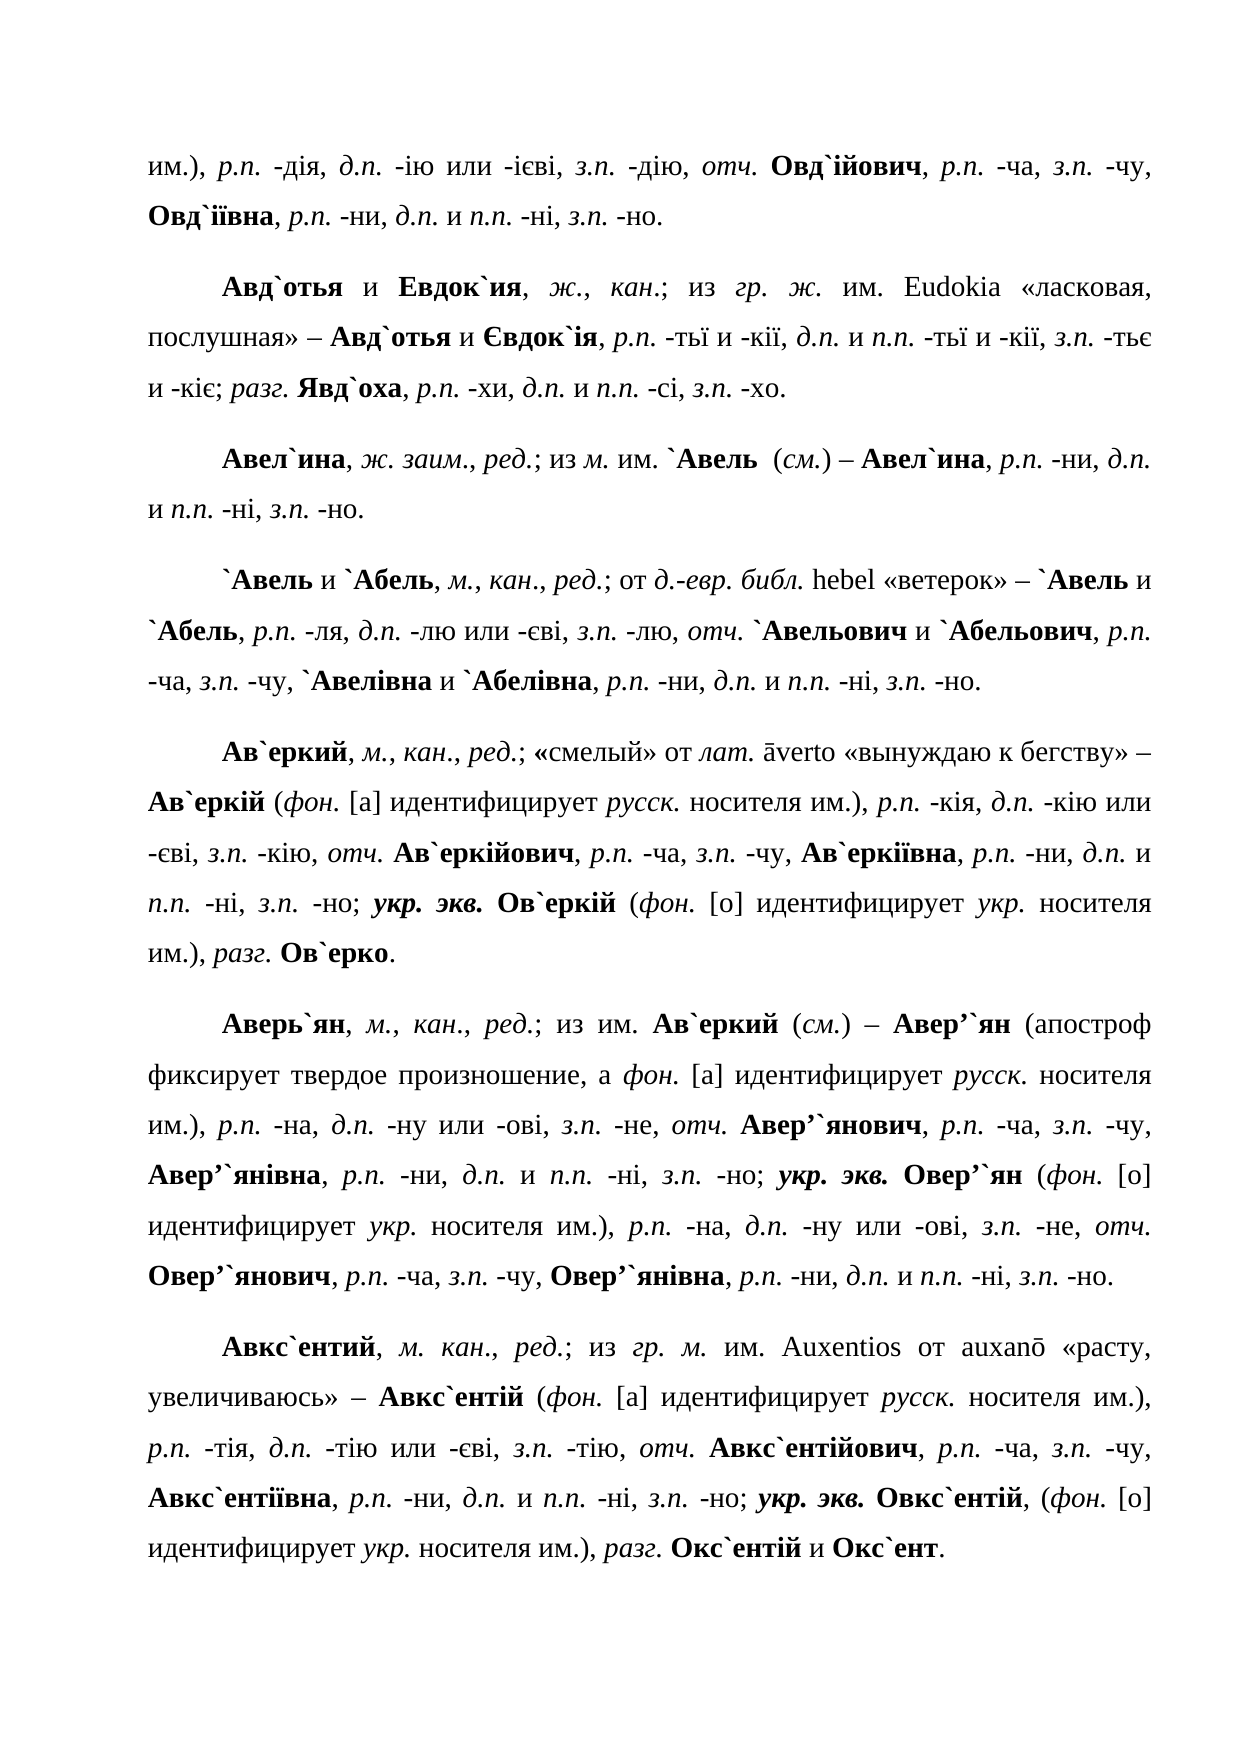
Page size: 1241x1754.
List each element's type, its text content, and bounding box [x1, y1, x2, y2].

text Авд`отья и Евдок`ия, ж., кан.; из гр. ж. им. Eudokia «ласковая, послушная» – Авд`отья и Євдок`ія, р.п. -тьї и -кії, д.п. и п.п. -тьї и -кії, з.п. -тьє и -кіє; разг. Явд`оха, р.п. -хи, д.п. и п.п. -сі, з.п. -хо. [148, 269, 1152, 403]
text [148, 148, 1152, 232]
text Авел`ина, ж. заим., ред.; из м. им. `Авель (см.) – Авел`ина, р.п. -ни, д.п. и п.п. -ні, з.п. -но. [148, 441, 1152, 525]
text `Авель и `Абель, м., кан., ред.; от д.-евр. библ. hebel «ветерок» – `Авель и `Абель, р.п. -ля, д.п. -лю или -єві, з.п. -лю, отч. `Авельович и `Абельович, р.п. -ча, з.п. -чу, `Авелівна и `Абелівна, р.п. -ни, д.п. и п.п. -ні, з.п. -но. [148, 562, 1152, 697]
text Аверь`ян, м., кан., ред.; из им. Ав`еркий (см.) – Авер’`ян (апостроф фиксирует твердое произношение, а фон. [а] идентифицирует русск. носителя им.), р.п. -на, д.п. -ну или -ові, з.п. -не, отч. Авер’`янович, р.п. -ча, з.п. -чу, Авер’`янівна, р.п. -ни, д.п. и п.п. -ні, з.п. -но; укр. экв. Овер’`ян (фон. [о] идентифицирует укр. носителя им.), р.п. -на, д.п. -ну или -ові, з.п. -не, отч. Овер’`янович, р.п. -ча, з.п. -чу, Овер’`янівна, р.п. -ни, д.п. и п.п. -ні, з.п. -но. [148, 1007, 1152, 1292]
text Ав`еркий, м., кан., ред.; «смелый» от лат. āverto «вынуждаю к бегству» – Ав`еркій (фон. [а] идентифицирует русск. носителя им.), р.п. -кія, д.п. -кію или -єві, з.п. -кію, отч. Ав`еркійович, р.п. -ча, з.п. -чу, Ав`еркіївна, р.п. -ни, д.п. и п.п. -ні, з.п. -но; укр. экв. Ов`еркій (фон. [о] идентифицирует укр. носителя им.), разг. Ов`ерко. [148, 734, 1152, 969]
text Авкс`ентий, м. кан., ред.; из гр. м. им. Auхentіоs от аuxаnō «расту, увеличиваюсь» – Авкс`ентій (фон. [а] идентифицирует русск. носителя им.), р.п. -тія, д.п. -тію или -єві, з.п. -тію, отч. Авкс`ентійович, р.п. -ча, з.п. -чу, Авкс`ентіївна, р.п. -ни, д.п. и п.п. -ні, з.п. -но; укр. экв. Овкс`ентій, (фон. [о] идентифицирует укр. носителя им.), разг. Окс`ентій и Окс`ент. [148, 1329, 1152, 1564]
